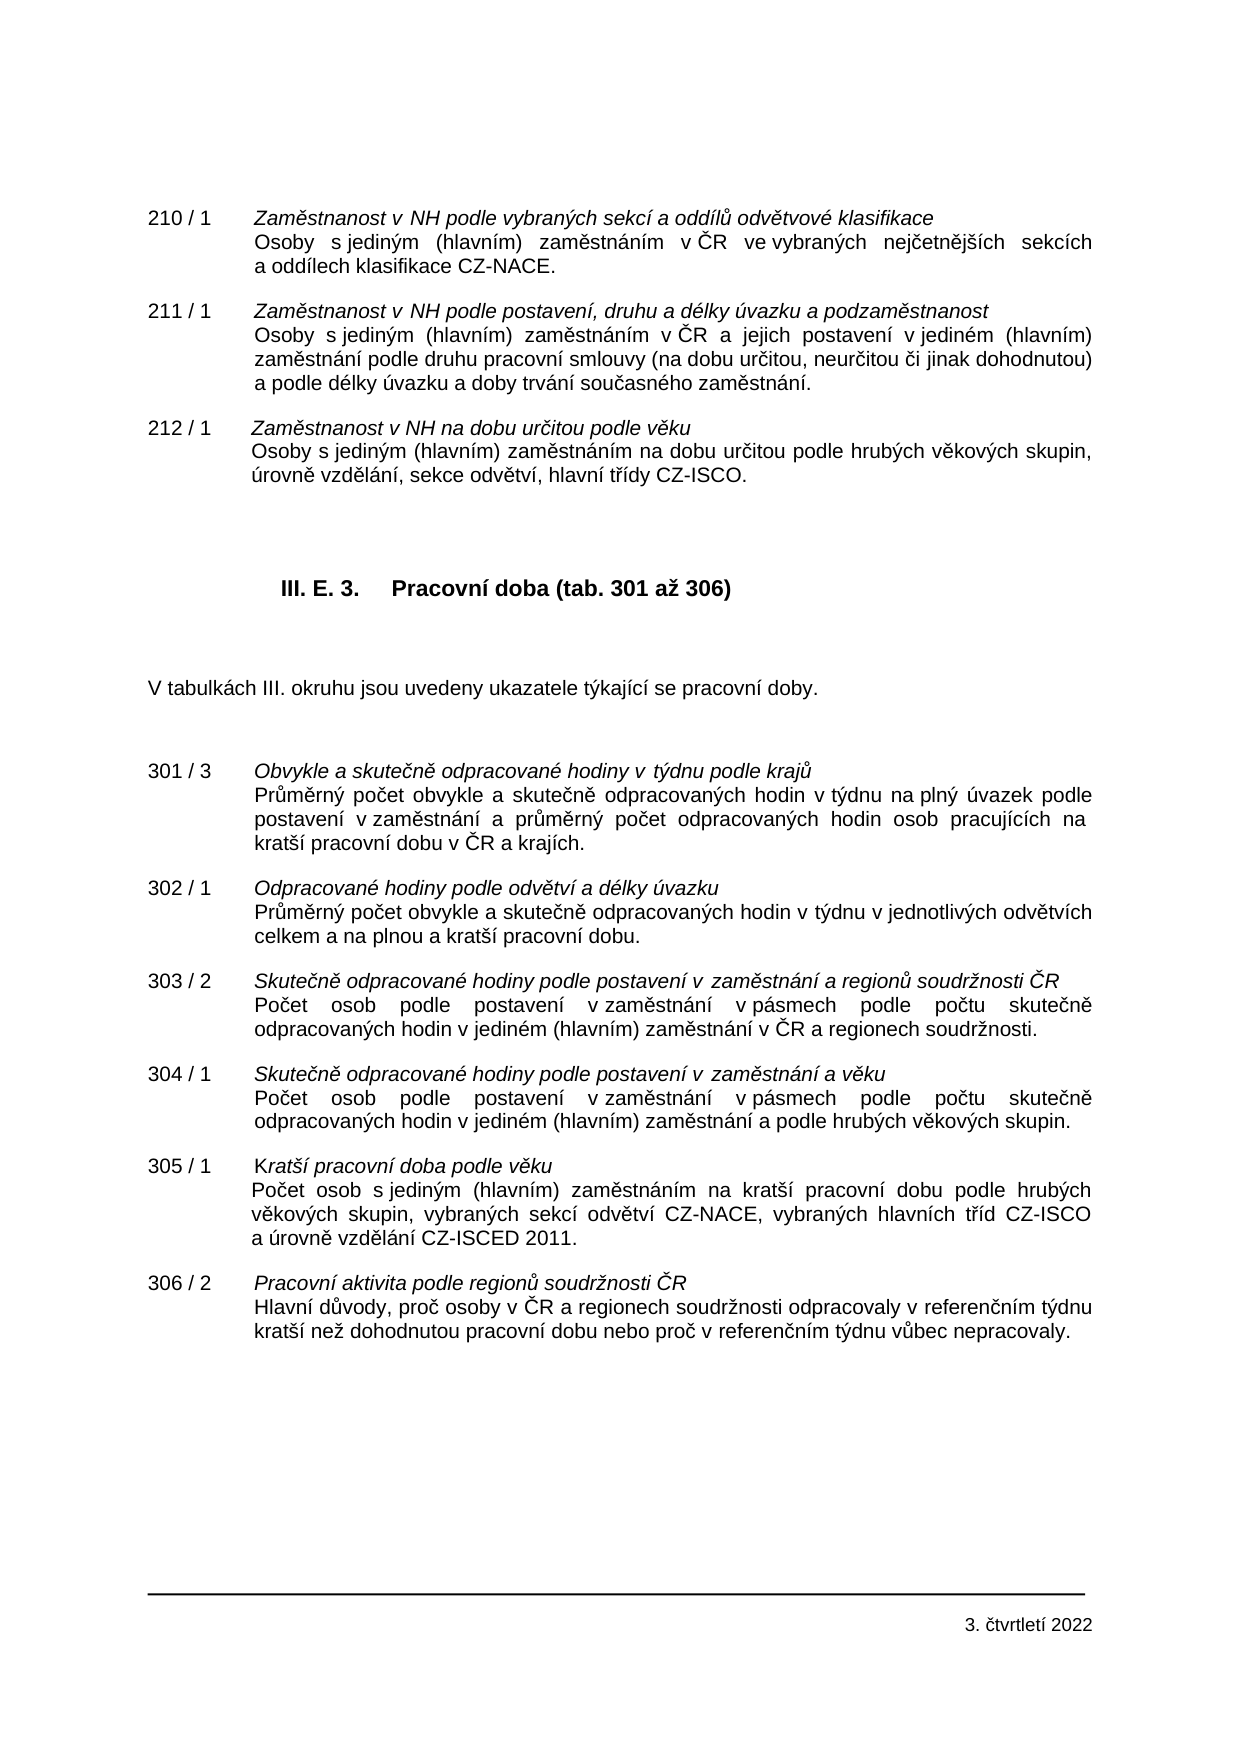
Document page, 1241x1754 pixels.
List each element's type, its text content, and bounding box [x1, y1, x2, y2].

text Osoby s jediným (hlavním) zaměstnáním v ČR a jejich postavení v jediném (hlavním) zaměstnání podle druhu pracovní smlouvy (na dobu určitou, neurčitou či jinak dohodnutou) a podle délky úvazku a doby trvání současného zaměstnání. [254, 323, 1092, 394]
text 212 / 1 Zaměstnanost v NH na dobu určitou podle věku [148, 415, 1092, 439]
text Hlavní důvody, proč osoby v ČR a regionech soudržnosti odpracovaly v referenčním týdnu kratší než dohodnutou pracovní dobu nebo proč v referenčním týdnu vůbec nepracovaly. [254, 1295, 1092, 1343]
text 302 / 1 Odpracované hodiny podle odvětví a délky úvazku [148, 876, 1092, 900]
text Osoby s jediným (hlavním) zaměstnáním v ČR ve vybraných nejčetnějších sekcích a oddílech klasifikace CZ-NACE. [254, 230, 1092, 278]
text 303 / 2 Skutečně odpracované hodiny podle postavení v zaměstnání a regionů soudržnosti ČR [148, 969, 1092, 993]
text Počet osob s jediným (hlavním) zaměstnáním na kratší pracovní dobu podle hrubých věkových skupin, vybraných sekcí odvětví CZ-NACE, vybraných hlavních tříd CZ-ISCO a úrovně vzdělání CZ-ISCED 2011. [251, 1178, 1092, 1250]
text 306 / 2 Pracovní aktivita podle regionů soudržnosti ČR [148, 1271, 1092, 1295]
text 305 / 1 Kratší pracovní doba podle věku [148, 1154, 1092, 1178]
list Pracovní doba (tab. 301 až 306) [281, 575, 1092, 601]
text 211 / 1 Zaměstnanost v NH podle postavení, druhu a délky úvazku a podzaměstnanost [148, 299, 1092, 323]
text V tabulkách III. okruhu jsou uvedeny ukazatele týkající se pracovní doby. [148, 676, 1092, 700]
text 304 / 1 Skutečně odpracované hodiny podle postavení v zaměstnání a věku [148, 1061, 1092, 1085]
text 301 / 3 Obvykle a skutečně odpracované hodiny v týdnu podle krajů [148, 759, 1092, 783]
text 210 / 1 Zaměstnanost v NH podle vybraných sekcí a oddílů odvětvové klasifikace [148, 206, 1092, 230]
text Průměrný počet obvykle a skutečně odpracovaných hodin v týdnu v jednotlivých odvětvích celkem a na plnou a kratší pracovní dobu. [254, 900, 1092, 948]
text Osoby s jediným (hlavním) zaměstnáním na dobu určitou podle hrubých věkových skupin, úrovně vzdělání, sekce odvětví, hlavní třídy CZ-ISCO. [251, 439, 1092, 487]
text Počet osob podle postavení v zaměstnání v pásmech podle počtu skutečně odpracovaných hodin v jediném (hlavním) zaměstnání v ČR a regionech soudržnosti. [254, 993, 1092, 1041]
text Počet osob podle postavení v zaměstnání v pásmech podle počtu skutečně odpracovaných hodin v jediném (hlavním) zaměstnání a podle hrubých věkových skupin. [254, 1085, 1092, 1133]
text Průměrný počet obvykle a skutečně odpracovaných hodin v týdnu na plný úvazek podle postavení v zaměstnání a průměrný počet odpracovaných hodin osob pracujících na kratší pracovní dobu v ČR a krajích. [254, 783, 1092, 855]
